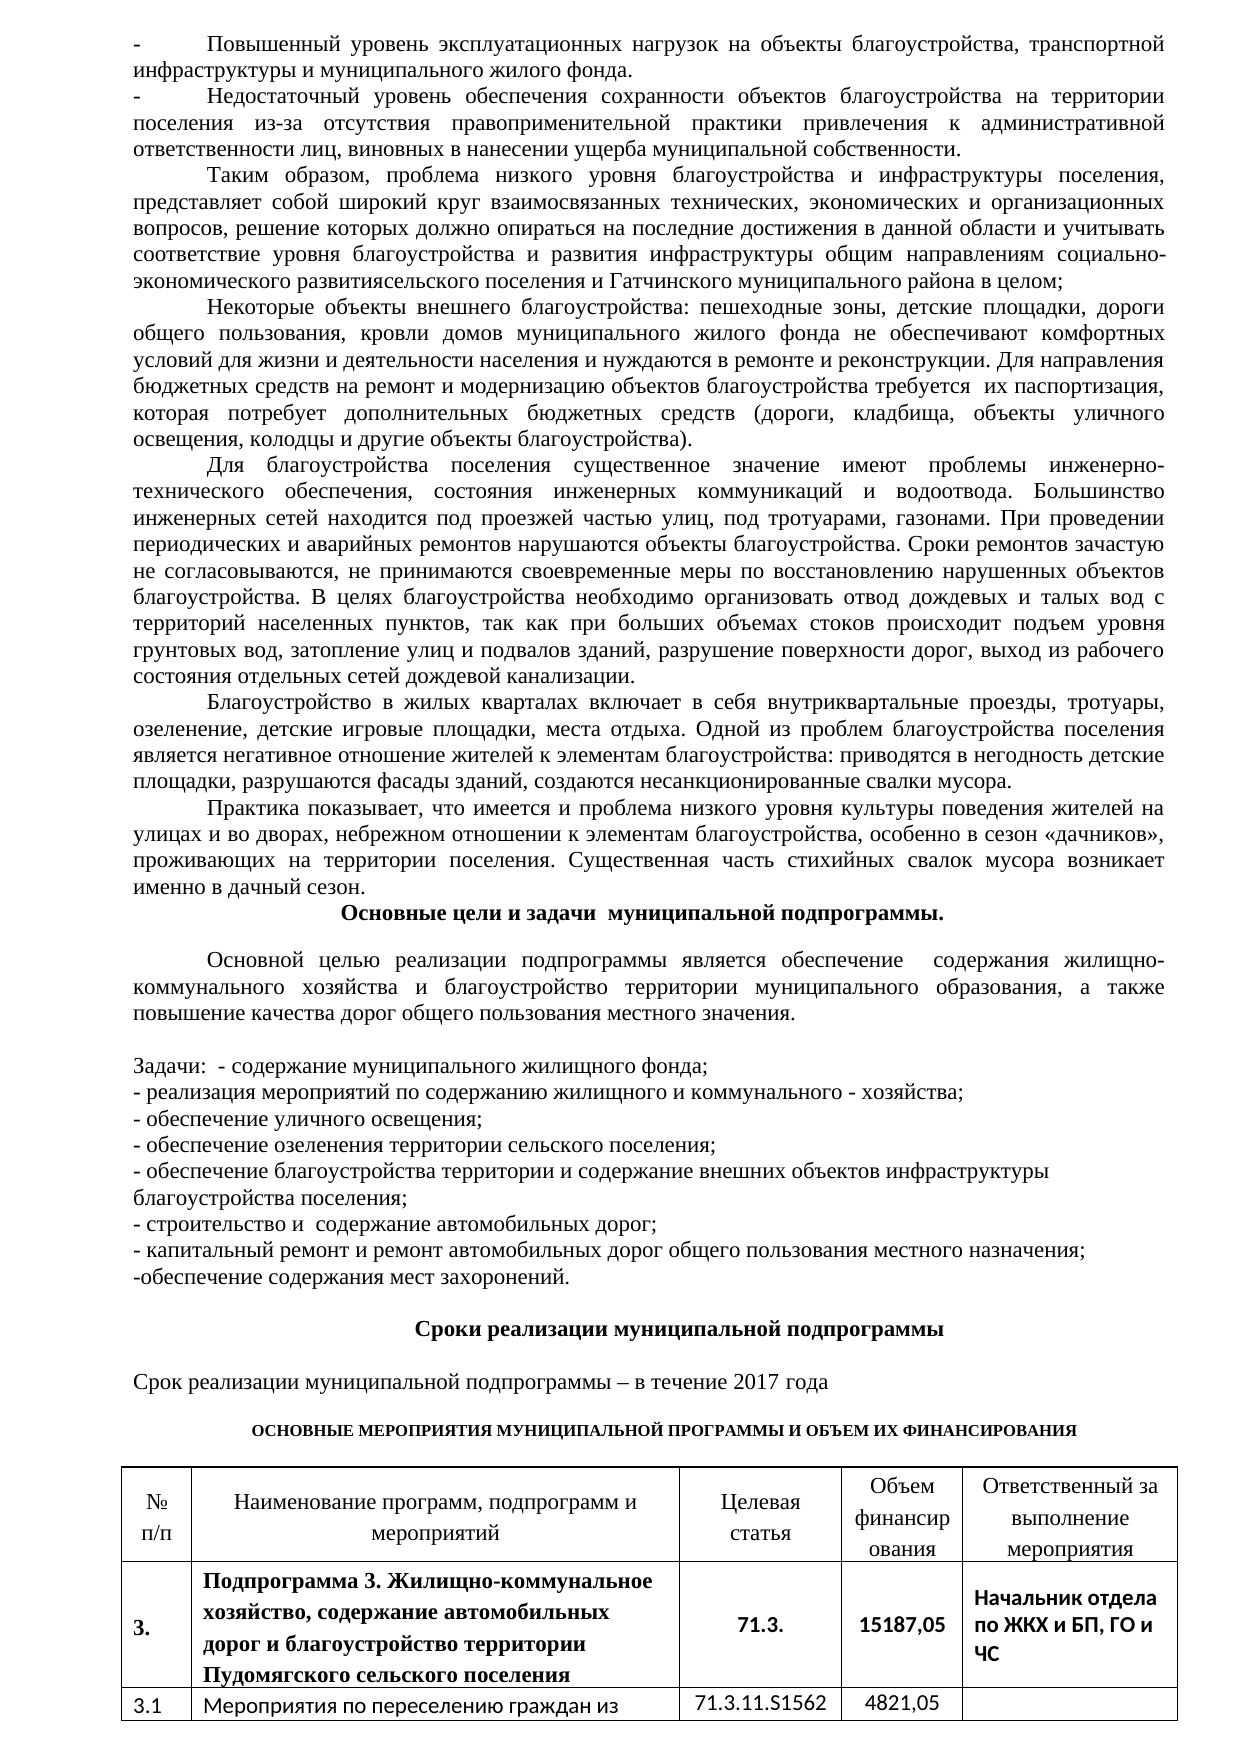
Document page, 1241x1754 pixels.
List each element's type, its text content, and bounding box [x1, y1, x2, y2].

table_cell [192, 1688, 679, 1719]
table_header № п/п [122, 1468, 191, 1561]
table_header Ответственный за выполнение мероприятия [963, 1468, 1177, 1561]
text Срок реализации муниципальной подпрограммы – в течение 2017 года [133, 1368, 1166, 1394]
text Задачи: - содержание муниципального жилищного фонда; [133, 1052, 1166, 1078]
table_cell 4821,05 [842, 1688, 962, 1719]
table_header Целевая статья [680, 1468, 841, 1561]
text ОСНОВНЫЕ МЕРОПРИЯТИЯ МУНИЦИПАЛЬНОЙ ПРОГРАММЫ И ОБЪЕМ ИХ ФИНАНСИРОВАНИЯ [133, 1421, 1166, 1440]
text - реализация мероприятий по содержанию жилищного и коммунального - хозяйства; [133, 1078, 1166, 1104]
text Основные цели и задачи муниципальной подпрограммы. [148, 899, 1137, 926]
table_header Наименование программ, подпрограмм и мероприятий [192, 1468, 679, 1561]
table_cell 3.1 [122, 1688, 191, 1719]
text Некоторые объекты внешнего благоустройства: пешеходные зоны, детские площадки, дороги общего пользования, кровли домов муниципального жилого фонда не обеспечивают комфортных условий для жизни и деятельности населения и нуждаются в ремонте и реконструкции. Для направления бюджетных средств на ремонт и модернизацию объектов благоустройства требуется их паспортизация, которая потребует дополнительных бюджетных средств (дороги, кладбища, объекты уличного освещения, колодцы и другие объекты благоустройства). [133, 293, 1166, 451]
text -обеспечение содержания мест захоронений. [133, 1263, 1166, 1289]
text - обеспечение озеленения территории сельского поселения; [133, 1131, 1166, 1157]
list Повышенный уровень эксплуатационных нагрузок на объекты благоустройства, транспортной инфраструктуры и муниципального жилого фонда. [133, 29, 1166, 82]
list Недостаточный уровень обеспечения сохранности объектов благоустройства на территории поселения из-за отсутствия правоприменительной практики привлечения к административной ответственности лиц, виновных в нанесении ущерба муниципальной собственности. [133, 82, 1166, 161]
text - обеспечение благоустройства территории и содержание внешних объектов инфраструктуры благоустройства поселения; [133, 1157, 1166, 1210]
table_cell 71.3.11.S1562 [680, 1688, 841, 1719]
table_header Объем финансирования [842, 1468, 962, 1561]
text Основной целью реализации подпрограммы является обеспечение содержания жилищно-коммунального хозяйства и благоустройство территории муниципального образования, а также повышение качества дорог общего пользования местного значения. [133, 946, 1166, 1026]
text Практика показывает, что имеется и проблема низкого уровня культуры поведения жителей на улицах и во дворах, небрежном отношении к элементам благоустройства, особенно в сезон «дачников», проживающих на территории поселения. Существенная часть стихийных свалок мусора возникает именно в дачный сезон. [133, 794, 1166, 899]
text Сроки реализации муниципальной подпрограммы [148, 1315, 1137, 1342]
table_cell 15187,05 [842, 1562, 962, 1687]
table_cell 71.3. [680, 1562, 841, 1687]
text Таким образом, проблема низкого уровня благоустройства и инфраструктуры поселения, представляет собой широкий круг взаимосвязанных технических, экономических и организационных вопросов, решение которых должно опираться на последние достижения в данной области и учитывать соответствие уровня благоустройства и развития инфраструктуры общим направлениям социально-экономического развитиясельского поселения и Гатчинского муниципального района в целом; [133, 161, 1166, 293]
text - капитальный ремонт и ремонт автомобильных дорог общего пользования местного назначения; [133, 1236, 1166, 1263]
table_cell 3. [122, 1562, 191, 1687]
text Благоустройство в жилых кварталах включает в себя внутриквартальные проезды, тротуары, озеленение, детские игровые площадки, места отдыха. Одной из проблем благоустройства поселения является негативное отношение жителей к элементам благоустройства: приводятся в негодность детские площадки, разрушаются фасады зданий, создаются несанкционированные свалки мусора. [133, 688, 1166, 794]
table_cell Подпрограмма 3. Жилищно-коммунальное хозяйство, содержание автомобильных дорог и благоустройство территории Пудомягского сельского поселения [192, 1562, 679, 1687]
text - обеспечение уличного освещения; [133, 1104, 1166, 1131]
table_cell Начальник отдела по ЖКХ и БП, ГО и ЧС [963, 1562, 1177, 1687]
table_cell [963, 1688, 1177, 1719]
text - строительство и содержание автомобильных дорог; [133, 1210, 1166, 1236]
text Для благоустройства поселения существенное значение имеют проблемы инженерно-технического обеспечения, состояния инженерных коммуникаций и водоотвода. Большинство инженерных сетей находится под проезжей частью улиц, под тротуарами, газонами. При проведении периодических и аварийных ремонтов нарушаются объекты благоустройства. Сроки ремонтов зачастую не согласовываются, не принимаются своевременные меры по восстановлению нарушенных объектов благоустройства. В целях благоустройства необходимо организовать отвод дождевых и талых вод с территорий населенных пунктов, так как при больших объемах стоков происходит подъем уровня грунтовых вод, затопление улиц и подвалов зданий, разрушение поверхности дорог, выход из рабочего состояния отдельных сетей дождевой канализации. [133, 451, 1166, 688]
